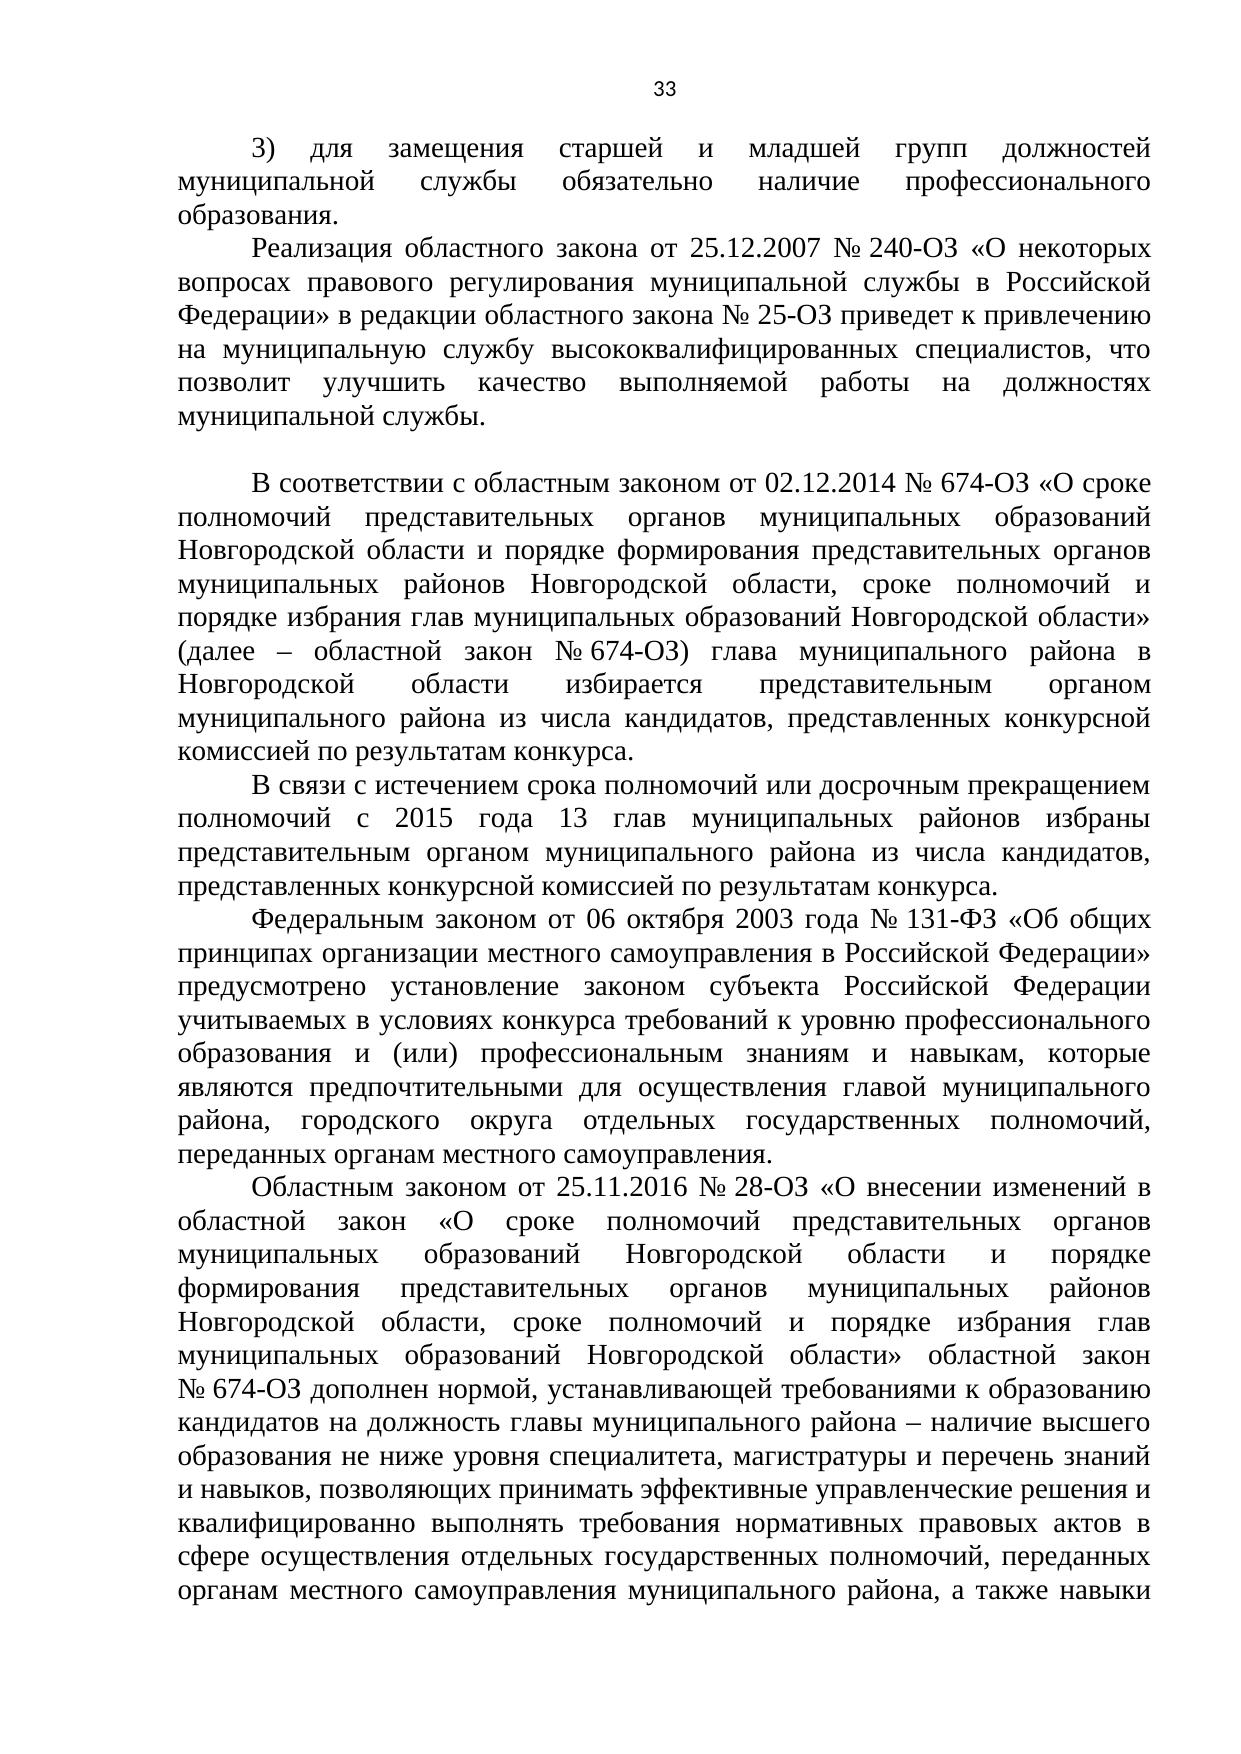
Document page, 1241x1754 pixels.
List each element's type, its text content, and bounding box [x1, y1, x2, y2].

text В соответствии с областным законом от 02.12.2014 № 674-ОЗ «О сроке полномочий представительных органов муниципальных образований Новгородской области и порядке формирования представительных органов муниципальных районов Новгородской области, сроке полномочий и порядке избрания глав муниципальных образований Новгородской области» (далее – областной закон № 674-ОЗ) глава муниципального района в Новгородской области избирается представительным органом муниципального района из числа кандидатов, представленных конкурсной комиссией по результатам конкурса. [177, 465, 1152, 767]
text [177, 1169, 1152, 1606]
text Реализация областного закона от 25.12.2007 № 240-ОЗ «О некоторых вопросах правового регулирования муниципальной службы в Российской Федерации» в редакции областного закона № 25-ОЗ приведет к привлечению на муниципальную службу высококвалифицированных специалистов, что позволит улучшить качество выполняемой работы на должностях муниципальной службы. [177, 230, 1152, 432]
text 3) для замещения старшей и младшей групп должностей муниципальной службы обязательно наличие профессионального образования. [177, 130, 1152, 230]
text В связи с истечением срока полномочий или досрочным прекращением полномочий с 2015 года 13 глав муниципальных районов избраны представительным органом муниципального района из числа кандидатов, представленных конкурсной комиссией по результатам конкурса. [177, 767, 1152, 901]
text Федеральным законом от 06 октября 2003 года № 131-ФЗ «Об общих принципах организации местного самоуправления в Российской Федерации» предусмотрено установление законом субъекта Российской Федерации учитываемых в условиях конкурса требований к уровню профессионального образования и (или) профессиональным знаниям и навыкам, которые являются предпочтительными для осуществления главой муниципального района, городского округа отдельных государственных полномочий, переданных органам местного самоуправления. [177, 901, 1152, 1169]
